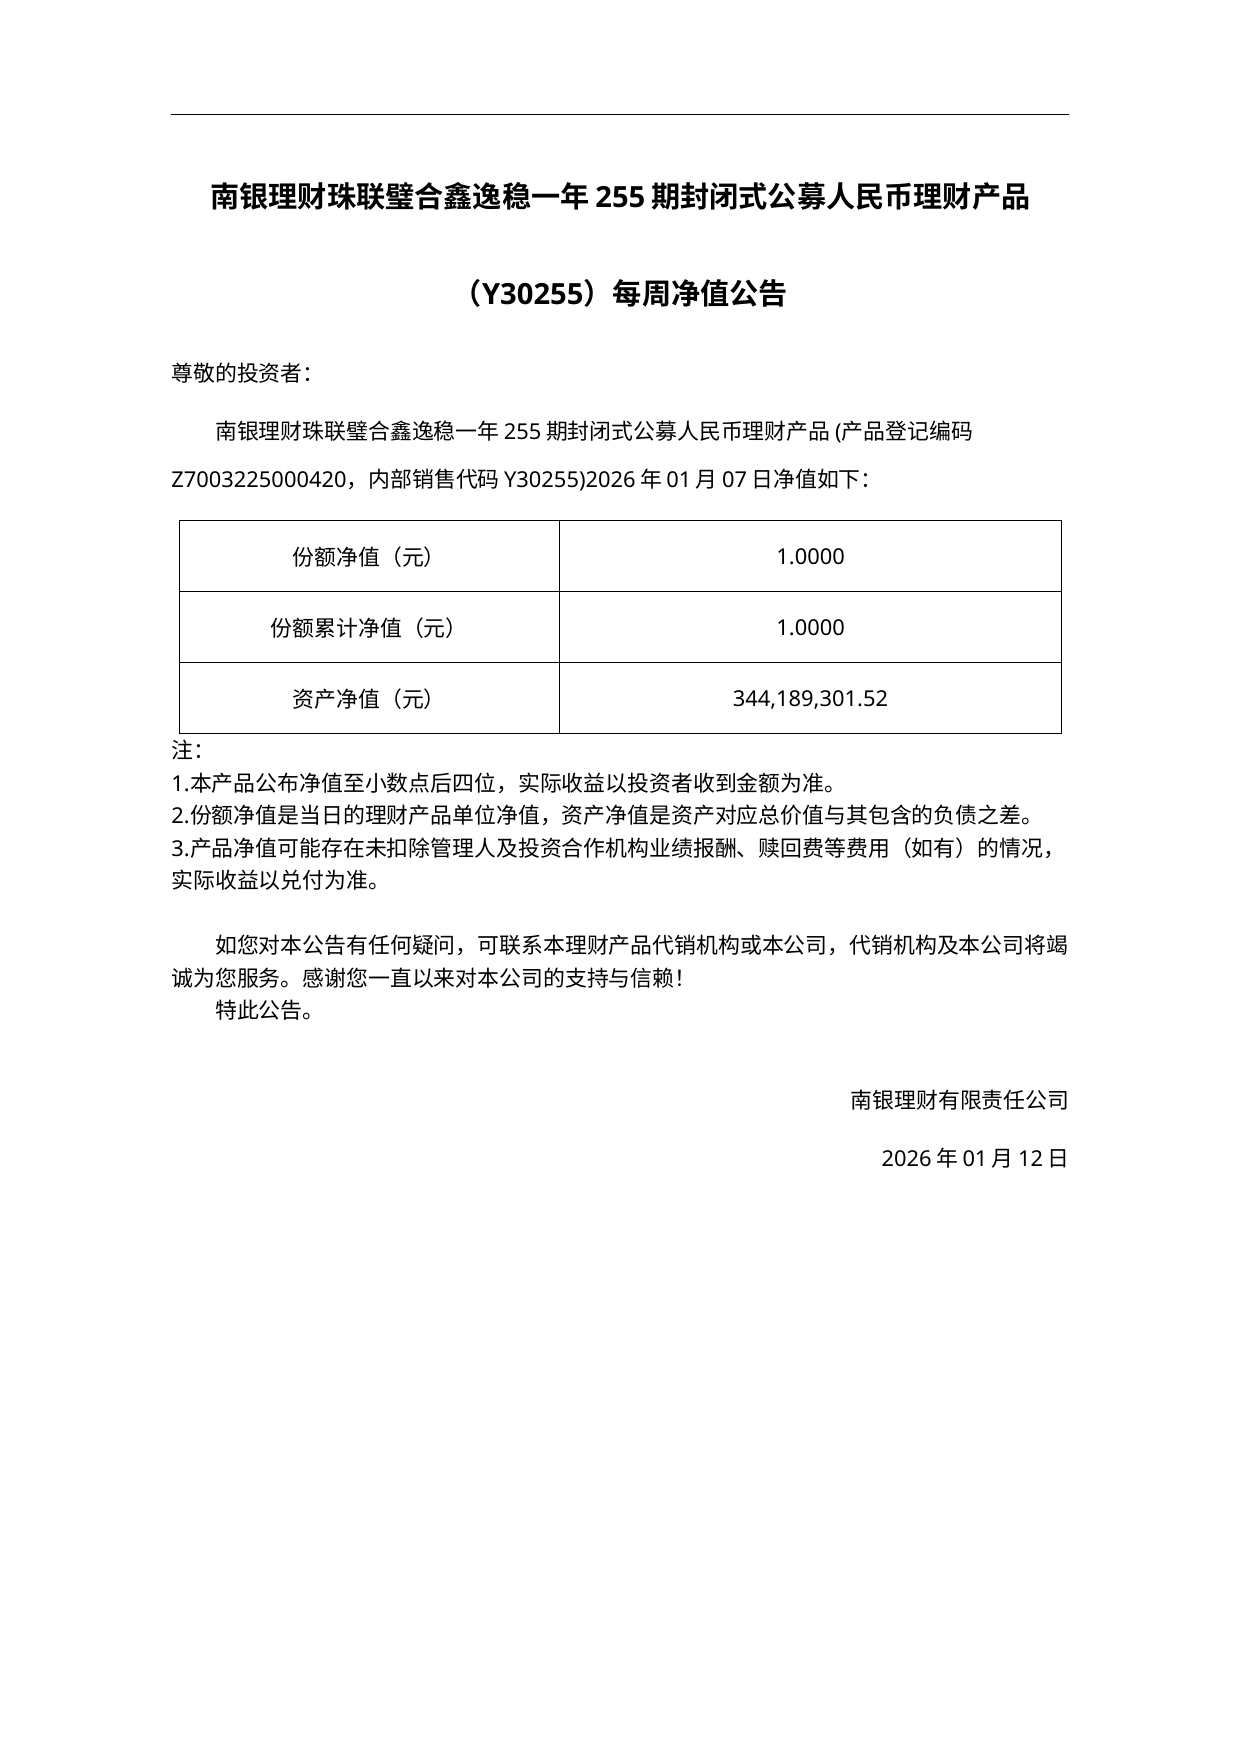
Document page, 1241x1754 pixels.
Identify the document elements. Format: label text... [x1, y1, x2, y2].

text 1.本产品公布净值至小数点后四位，实际收益以投资者收到金额为准。 [171, 765, 1069, 798]
table_header 1.0000 [560, 521, 1061, 591]
table_header 份额净值（元） [180, 521, 559, 591]
text 3.产品净值可能存在未扣除管理人及投资合作机构业绩报酬、赎回费等费用（如有）的情况，实际收益以兑付为准。 [171, 830, 1069, 895]
text 注： [171, 733, 1069, 765]
text 尊敬的投资者： [171, 355, 1069, 388]
text 南银理财珠联璧合鑫逸稳一年255期封闭式公募人民币理财产品 (产品登记编码Z7003225000420，内部销售代码Y30255)2026年01月07日净值如下： [171, 413, 1069, 494]
text 2026年01月12日 [171, 1140, 1069, 1173]
table_cell 资产净值（元） [180, 663, 559, 733]
table_cell 份额累计净值（元） [180, 592, 559, 662]
text 如您对本公告有任何疑问，可联系本理财产品代销机构或本公司，代销机构及本公司将竭诚为您服务。感谢您一直以来对本公司的支持与信赖！ [171, 928, 1069, 993]
table_cell 1.0000 [560, 592, 1061, 662]
text 特此公告。 [171, 993, 1069, 1025]
text 2.份额净值是当日的理财产品单位净值，资产净值是资产对应总价值与其包含的负债之差。 [171, 798, 1069, 830]
text 南银理财珠联璧合鑫逸稳一年255期封闭式公募人民币理财产品（Y30255）每周净值公告 [171, 162, 1069, 324]
table_cell 344,189,301.52 [560, 663, 1061, 733]
text 南银理财有限责任公司 [171, 1082, 1069, 1115]
